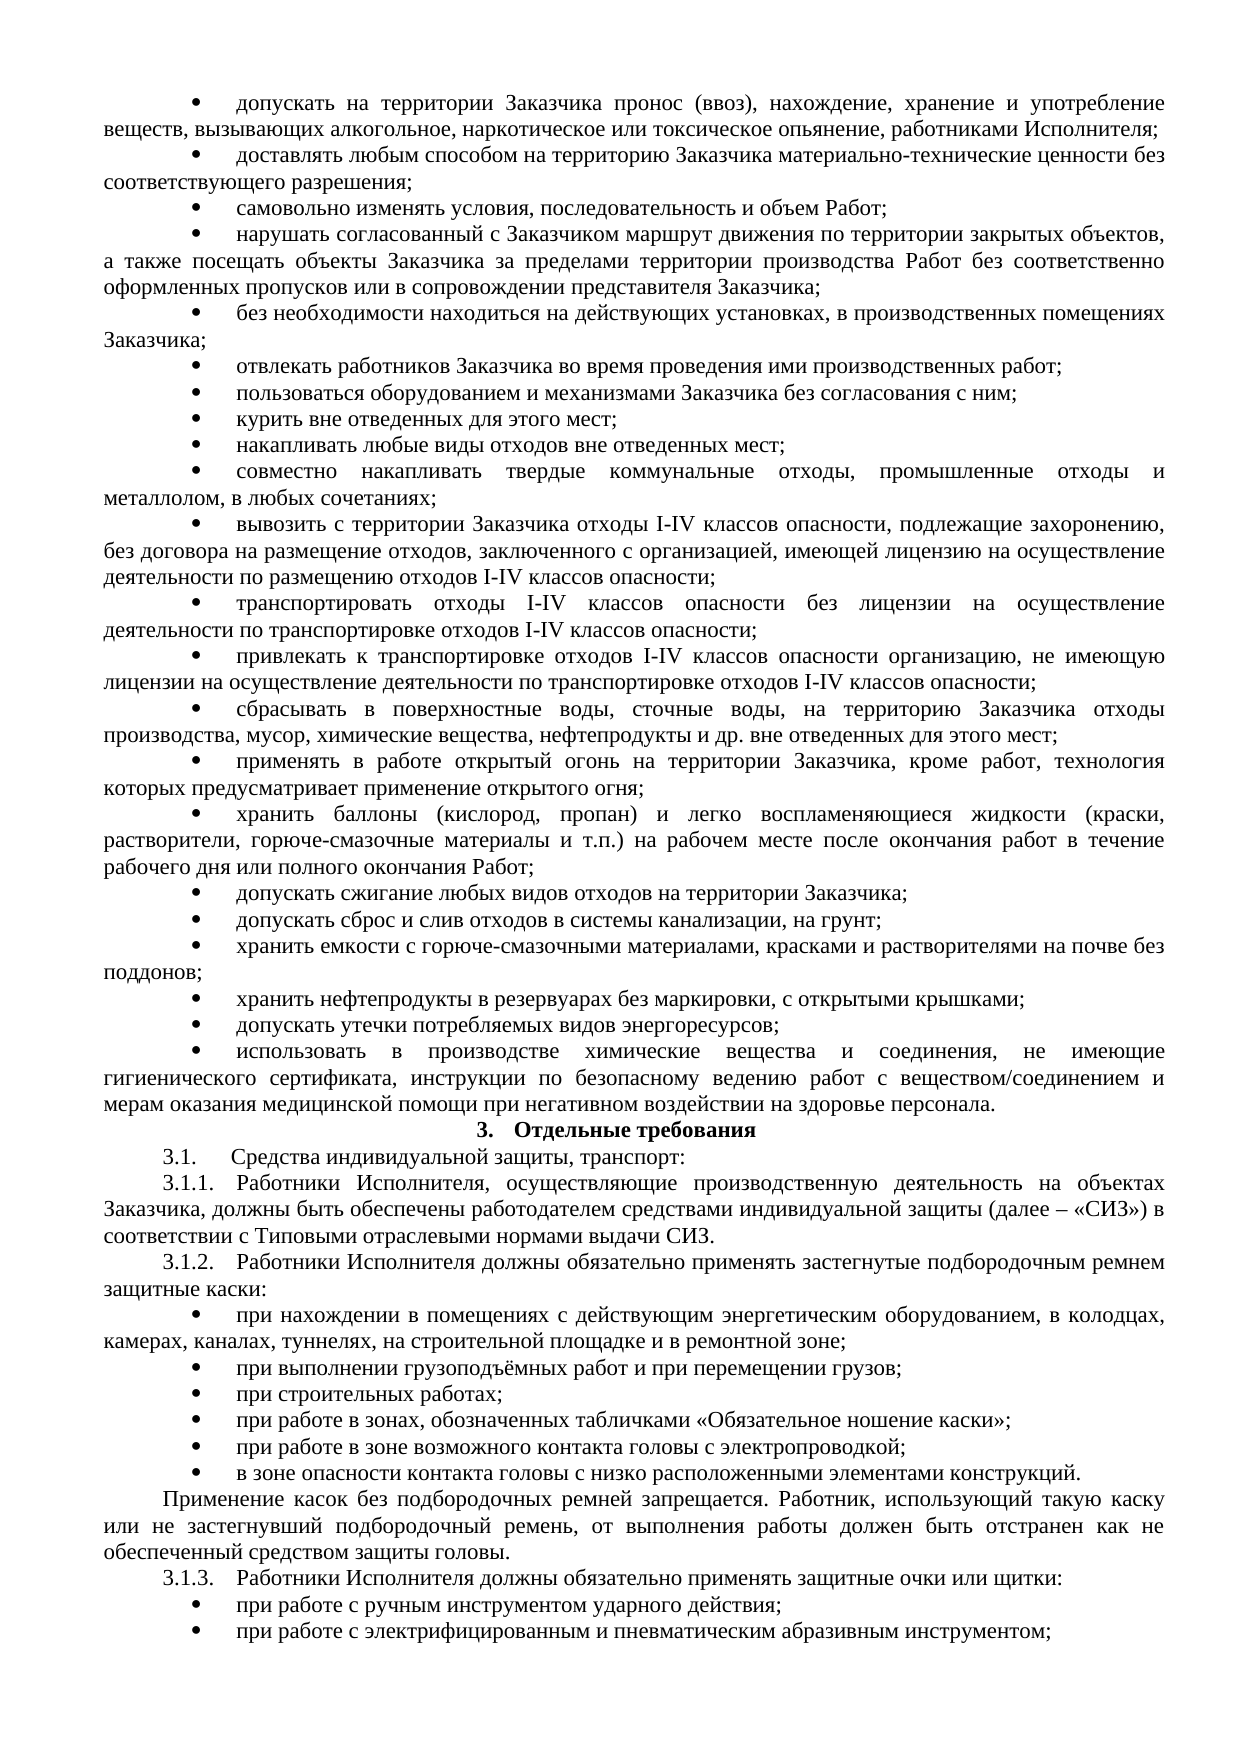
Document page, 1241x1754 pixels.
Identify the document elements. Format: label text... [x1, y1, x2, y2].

list Средства индивидуальной защиты, транспорт: [103, 1143, 1167, 1169]
list при работе в зоне возможного контакта головы с электропроводкой; [103, 1433, 1167, 1459]
list при нахождении в помещениях с действующим энергетическим оборудованием, в колодцах, камерах, каналах, туннелях, на строительной площадке и в ремонтной зоне; [103, 1301, 1167, 1354]
text Применение касок без подбородочных ремней запрещается. Работник, использующий такую каску или не застегнувший подбородочный ремень, от выполнения работы должен быть отстранен как не обеспеченный средством защиты головы. [103, 1485, 1167, 1564]
list хранить баллоны (кислород, пропан) и легко воспламеняющиеся жидкости (краски, растворители, горюче-смазочные материалы и т.п.) на рабочем месте после окончания работ в течение рабочего дня или полного окончания Работ; [103, 800, 1167, 879]
list транспортировать отходы I-IV классов опасности без лицензии на осуществление деятельности по транспортировке отходов I-IV классов опасности; [103, 589, 1167, 642]
list сбрасывать в поверхностные воды, сточные воды, на территорию Заказчика отходы производства, мусор, химические вещества, нефтепродукты и др. вне отведенных для этого мест; [103, 695, 1167, 747]
list при работе с электрифицированным и пневматическим абразивным инструментом; [103, 1617, 1167, 1643]
list при работе с ручным инструментом ударного действия; [103, 1591, 1167, 1617]
list допускать сжигание любых видов отходов на территории Заказчика; [103, 879, 1167, 906]
list использовать в производстве химические вещества и соединения, не имеющие гигиенического сертификата, инструкции по безопасному ведению работ с веществом/соединением и мерам оказания медицинской помощи при негативном воздействии на здоровье персонала. [103, 1037, 1167, 1116]
list при работе в зонах, обозначенных табличками «Обязательное ношение каски»; [103, 1406, 1167, 1433]
list Работники Исполнителя должны обязательно применять защитные очки или щитки: [103, 1564, 1167, 1591]
list допускать на территории Заказчика пронос (ввоз), нахождение, хранение и употребление веществ, вызывающих алкогольное, наркотическое или токсическое опьянение, работниками Исполнителя; [103, 89, 1167, 141]
list хранить емкости с горюче-смазочными материалами, красками и растворителями на почве без поддонов; [103, 932, 1167, 985]
list самовольно изменять условия, последовательность и объем Работ; [103, 194, 1167, 220]
list Работники Исполнителя, осуществляющие производственную деятельность на объектах Заказчика, должны быть обеспечены работодателем средствами индивидуальной защиты (далее – «СИЗ») в соответствии с Типовыми отраслевыми нормами выдачи СИЗ. [103, 1169, 1167, 1248]
list накапливать любые виды отходов вне отведенных мест; [103, 431, 1167, 458]
list курить вне отведенных для этого мест; [103, 405, 1167, 431]
list допускать утечки потребляемых видов энергоресурсов; [103, 1011, 1167, 1037]
list совместно накапливать твердые коммунальные отходы, промышленные отходы и металлолом, в любых сочетаниях; [103, 458, 1167, 510]
list при выполнении грузоподъёмных работ и при перемещении грузов; [103, 1354, 1167, 1380]
list вывозить с территории Заказчика отходы I-IV классов опасности, подлежащие захоронению, без договора на размещение отходов, заключенного с организацией, имеющей лицензию на осуществление деятельности по размещению отходов I-IV классов опасности; [103, 510, 1167, 589]
list без необходимости находиться на действующих установках, в производственных помещениях Заказчика; [103, 299, 1167, 352]
list при строительных работах; [103, 1380, 1167, 1406]
list отвлекать работников Заказчика во время проведения ими производственных работ; [103, 352, 1167, 378]
list в зоне опасности контакта головы с низко расположенными элементами конструкций. [103, 1459, 1167, 1485]
list Работники Исполнителя должны обязательно применять застегнутые подбородочным ремнем защитные каски: [103, 1248, 1167, 1301]
list применять в работе открытый огонь на территории Заказчика, кроме работ, технология которых предусматривает применение открытого огня; [103, 747, 1167, 800]
list допускать сброс и слив отходов в системы канализации, на грунт; [103, 906, 1167, 932]
list привлекать к транспортировке отходов I-IV классов опасности организацию, не имеющую лицензии на осуществление деятельности по транспортировке отходов I-IV классов опасности; [103, 642, 1167, 695]
list пользоваться оборудованием и механизмами Заказчика без согласования с ним; [103, 378, 1167, 405]
list нарушать согласованный с Заказчиком маршрут движения по территории закрытых объектов, а также посещать объекты Заказчика за пределами территории производства Работ без соответственно оформленных пропусков или в сопровождении представителя Заказчика; [103, 220, 1167, 299]
list доставлять любым способом на территорию Заказчика материально-технические ценности без соответствующего разрешения; [103, 141, 1167, 194]
list хранить нефтепродукты в резервуарах без маркировки, с открытыми крышками; [103, 985, 1167, 1011]
list Отдельные требования [66, 1116, 1167, 1143]
